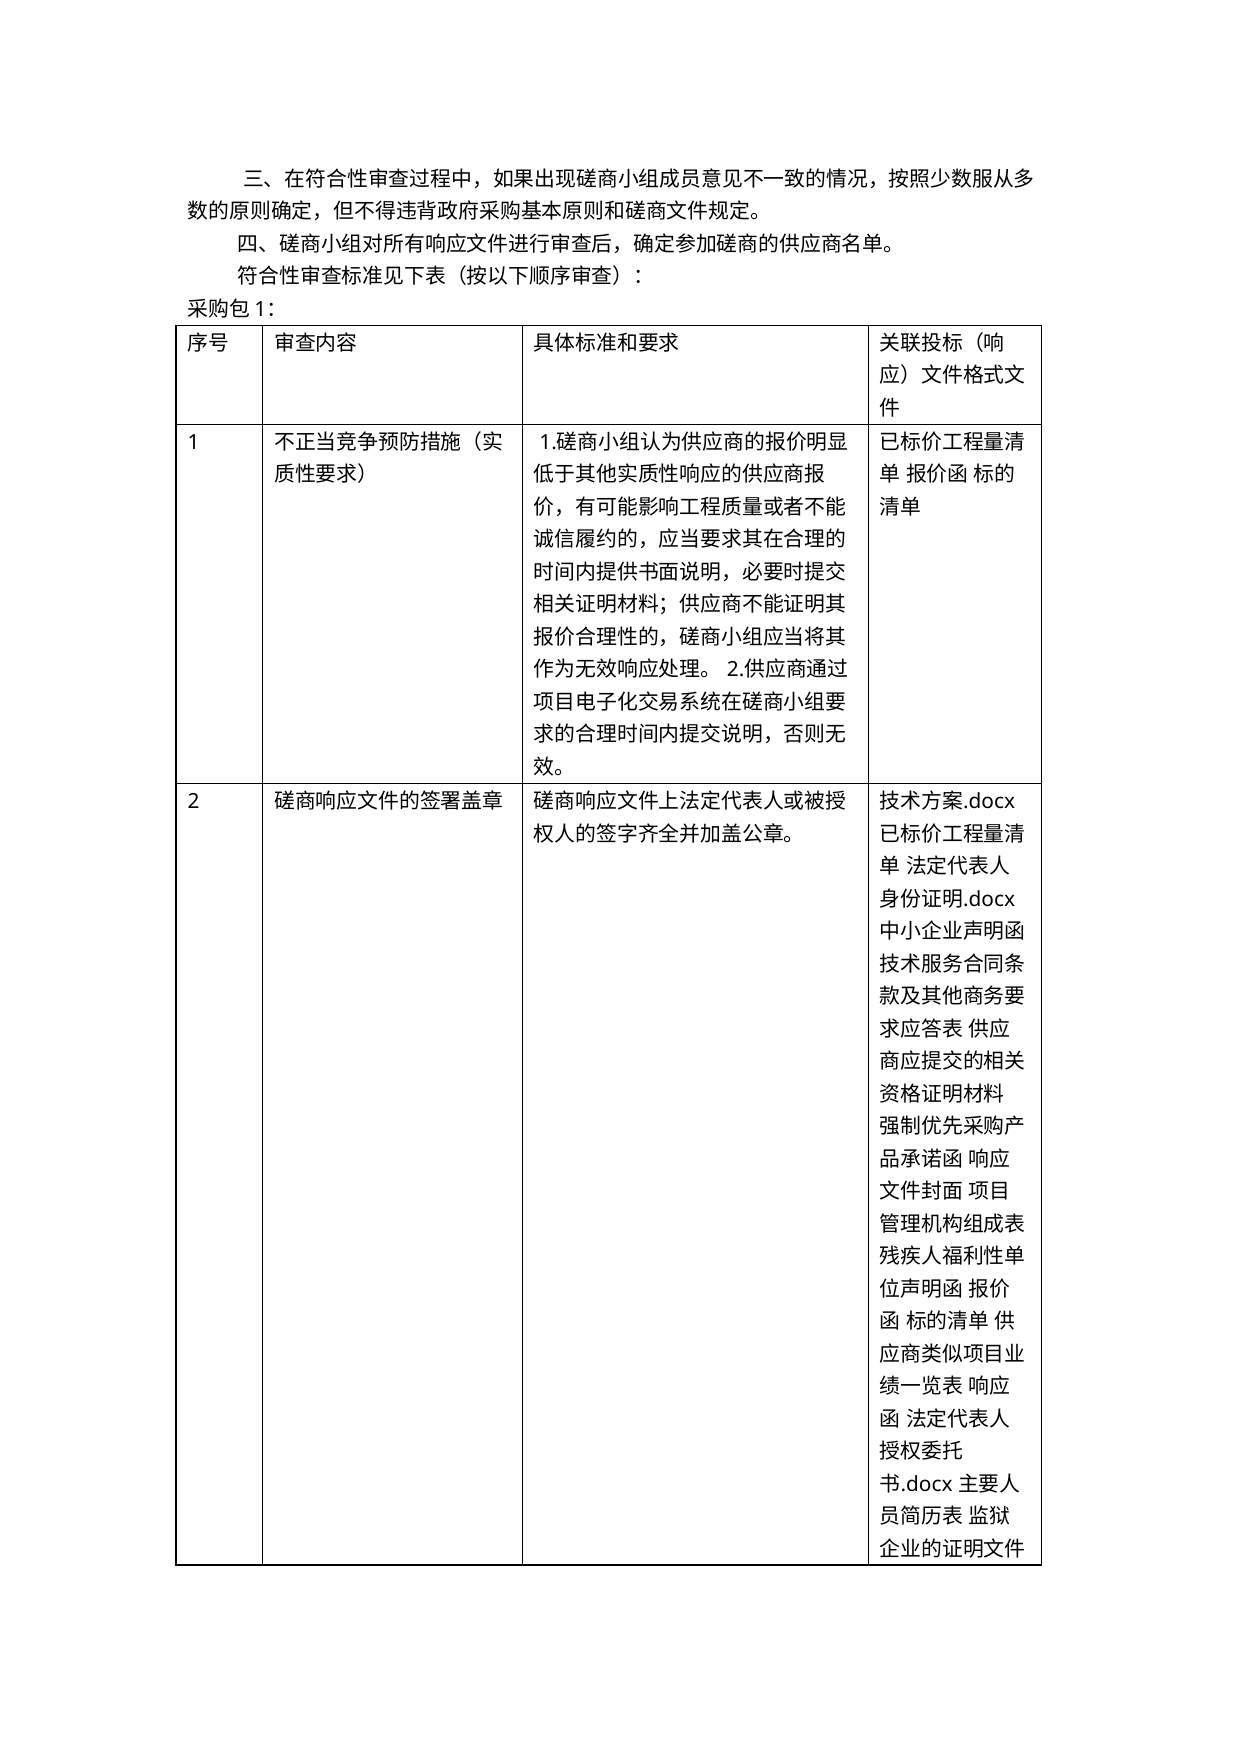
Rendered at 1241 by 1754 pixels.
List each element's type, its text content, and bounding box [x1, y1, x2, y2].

table_header 审查内容 [263, 326, 522, 423]
table_cell 已标价工程量清单 报价函 标的清单 [869, 425, 1041, 783]
text 采购包1： [187, 292, 1053, 324]
text 三、在符合性审查过程中，如果出现磋商小组成员意见不一致的情况，按照少数服从多数的原则确定，但不得违背政府采购基本原则和磋商文件规定。 [187, 162, 1053, 227]
table_header 序号 [177, 326, 262, 423]
table_cell 2 [177, 784, 262, 1564]
table_cell 磋商响应文件上法定代表人或被授权人的签字齐全并加盖公章。 [523, 784, 868, 1564]
table_cell 不正当竞争预防措施（实质性要求） [263, 425, 522, 783]
table_cell 磋商响应文件的签署盖章 [263, 784, 522, 1564]
table_cell 1 [177, 425, 262, 783]
table_header 具体标准和要求 [523, 326, 868, 423]
table_header 关联投标（响应）文件格式文件 [869, 326, 1041, 423]
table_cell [869, 784, 1041, 1564]
table_cell 1.磋商小组认为供应商的报价明显低于其他实质性响应的供应商报价，有可能影响工程质量或者不能诚信履约的，应当要求其在合理的时间内提供书面说明，必要时提交相关证明材料；供应商不能证明其报价合理性的，磋商小组应当将其作为无效响应处理。 2.供应商通过项目电子化交易系统在磋商小组要求的合理时间内提交说明，否则无效。 [523, 425, 868, 783]
text 符合性审查标准见下表（按以下顺序审查）： [187, 259, 1053, 292]
text 四、磋商小组对所有响应文件进行审查后，确定参加磋商的供应商名单。 [187, 227, 1053, 259]
